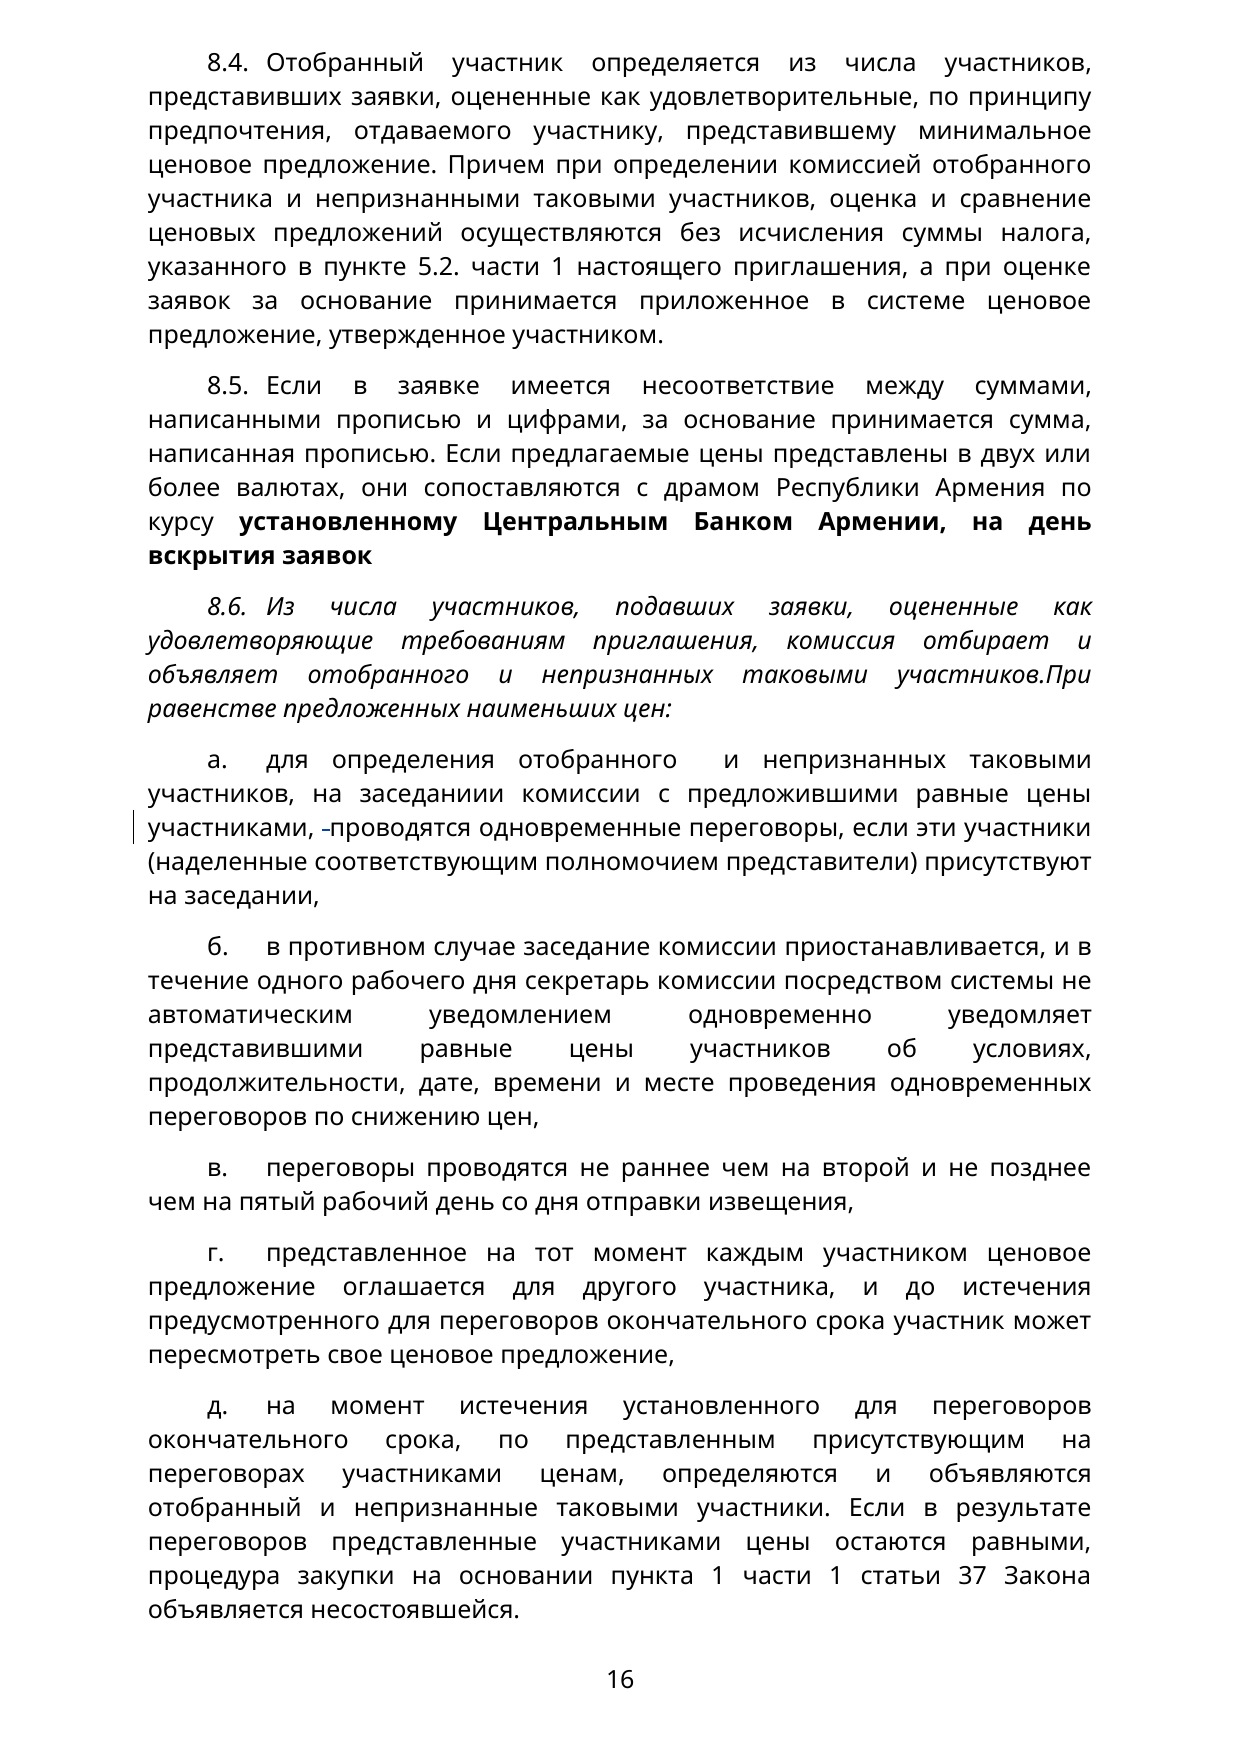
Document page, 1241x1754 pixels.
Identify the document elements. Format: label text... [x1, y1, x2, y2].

text 8.6. Из числа участников, подавших заявки, оцененные как удовлетворяющие требованиям приглашения, комиссия отбирает и объявляет отобранного и непризнанных таковыми участников.При равенстве предложенных наименьших цен: [148, 589, 1092, 725]
text д. на момент истечения установленного для переговоров окончательного срока, по представленным присутствующим на переговорах участниками ценам, определяются и объявляются отобранный и непризнанные таковыми участники. Если в результате переговоров представленные участниками цены остаются равными, процедура закупки на основании пункта 1 части 1 статьи 37 Закона объявляется несостоявшейся. [148, 1387, 1092, 1626]
text г. представленное на тот момент каждым участником ценовое предложение оглашается для другого участника, и до истечения предусмотренного для переговоров окончательного срока участник может пересмотреть свое ценовое предложение, [148, 1234, 1092, 1371]
text б. в противном случае заседание комиссии приостанавливается, и в течение одного рабочего дня секретарь комиссии посредством системы не автоматическим уведомлением одновременно уведомляет представившими равные цены участников об условиях, продолжительности, дате, времени и месте проведения одновременных переговоров по снижению цен, [148, 928, 1092, 1133]
text 8.4. Отобранный участник определяется из числа участников, представивших заявки, оцененные как удовлетворительные, по принципу предпочтения, отдаваемого участнику, представившему минимальное ценовое предложение. Причем при определении комиссией отобранного участника и непризнанными таковыми участников, оценка и сравнение ценовых предложений осуществляются без исчисления суммы налога, указанного в пункте 5.2. части 1 настоящего приглашения, а при оценке заявок за основание принимается приложенное в системе ценовое предложение, утвержденное участником. [148, 44, 1092, 351]
text а. для определения отобранного и непризнанных таковыми участников, на заседаниии комиссии с предложившими равные цены участниками, проводятся одновременные переговоры, если эти участники (наделенные соответствующим полномочием представители) присутствуют на заседании, [148, 742, 1092, 912]
text 8.5. Если в заявке имеется несоответствие между суммами, написанными прописью и цифрами, за основание принимается сумма, написанная прописью. Если предлагаемые цены представлены в двух или более валютах, они сопоставляются с драмом Республики Армения по курсу установленному Центральным Банком Армении, на день вскрытия заявок [148, 368, 1092, 572]
text в. переговоры проводятся не раннее чем на второй и не позднее чем на пятый рабочий день со дня отправки извещения, [148, 1149, 1092, 1218]
